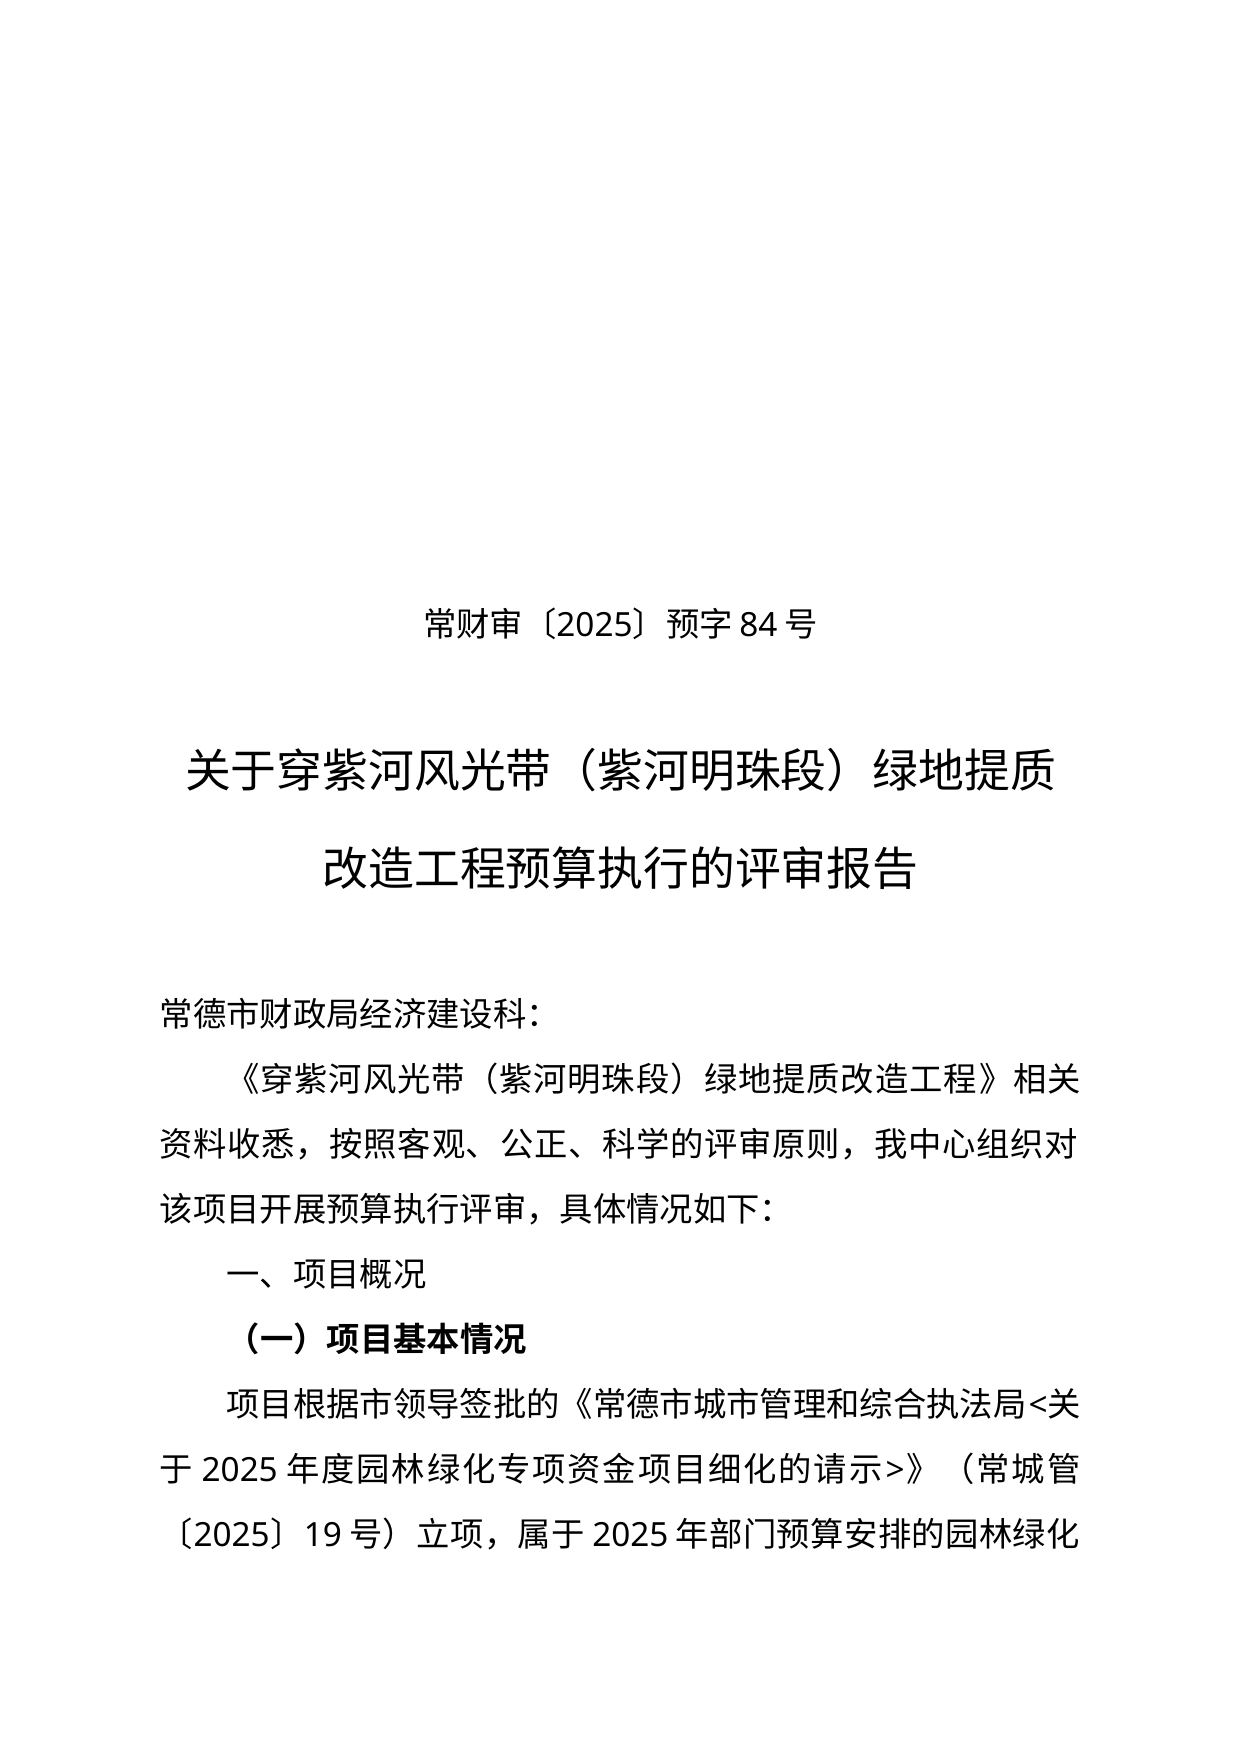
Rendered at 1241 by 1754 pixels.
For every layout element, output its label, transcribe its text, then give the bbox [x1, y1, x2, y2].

text 关于穿紫河风光带（紫河明珠段）绿地提质 [159, 719, 1081, 817]
text 《穿紫河风光带（紫河明珠段）绿地提质改造工程》相关资料收悉，按照客观、公正、科学的评审原则，我中心组织对该项目开展预算执行评审，具体情况如下： [159, 1044, 1081, 1239]
text 常德市财政局经济建设科： [159, 979, 1081, 1044]
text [159, 1369, 1081, 1564]
text 改造工程预算执行的评审报告 [159, 817, 1081, 914]
text 一、项目概况 [159, 1239, 1081, 1304]
text 常财审〔2025〕预字84号 [159, 589, 1081, 654]
text （一）项目基本情况 [159, 1304, 1081, 1369]
